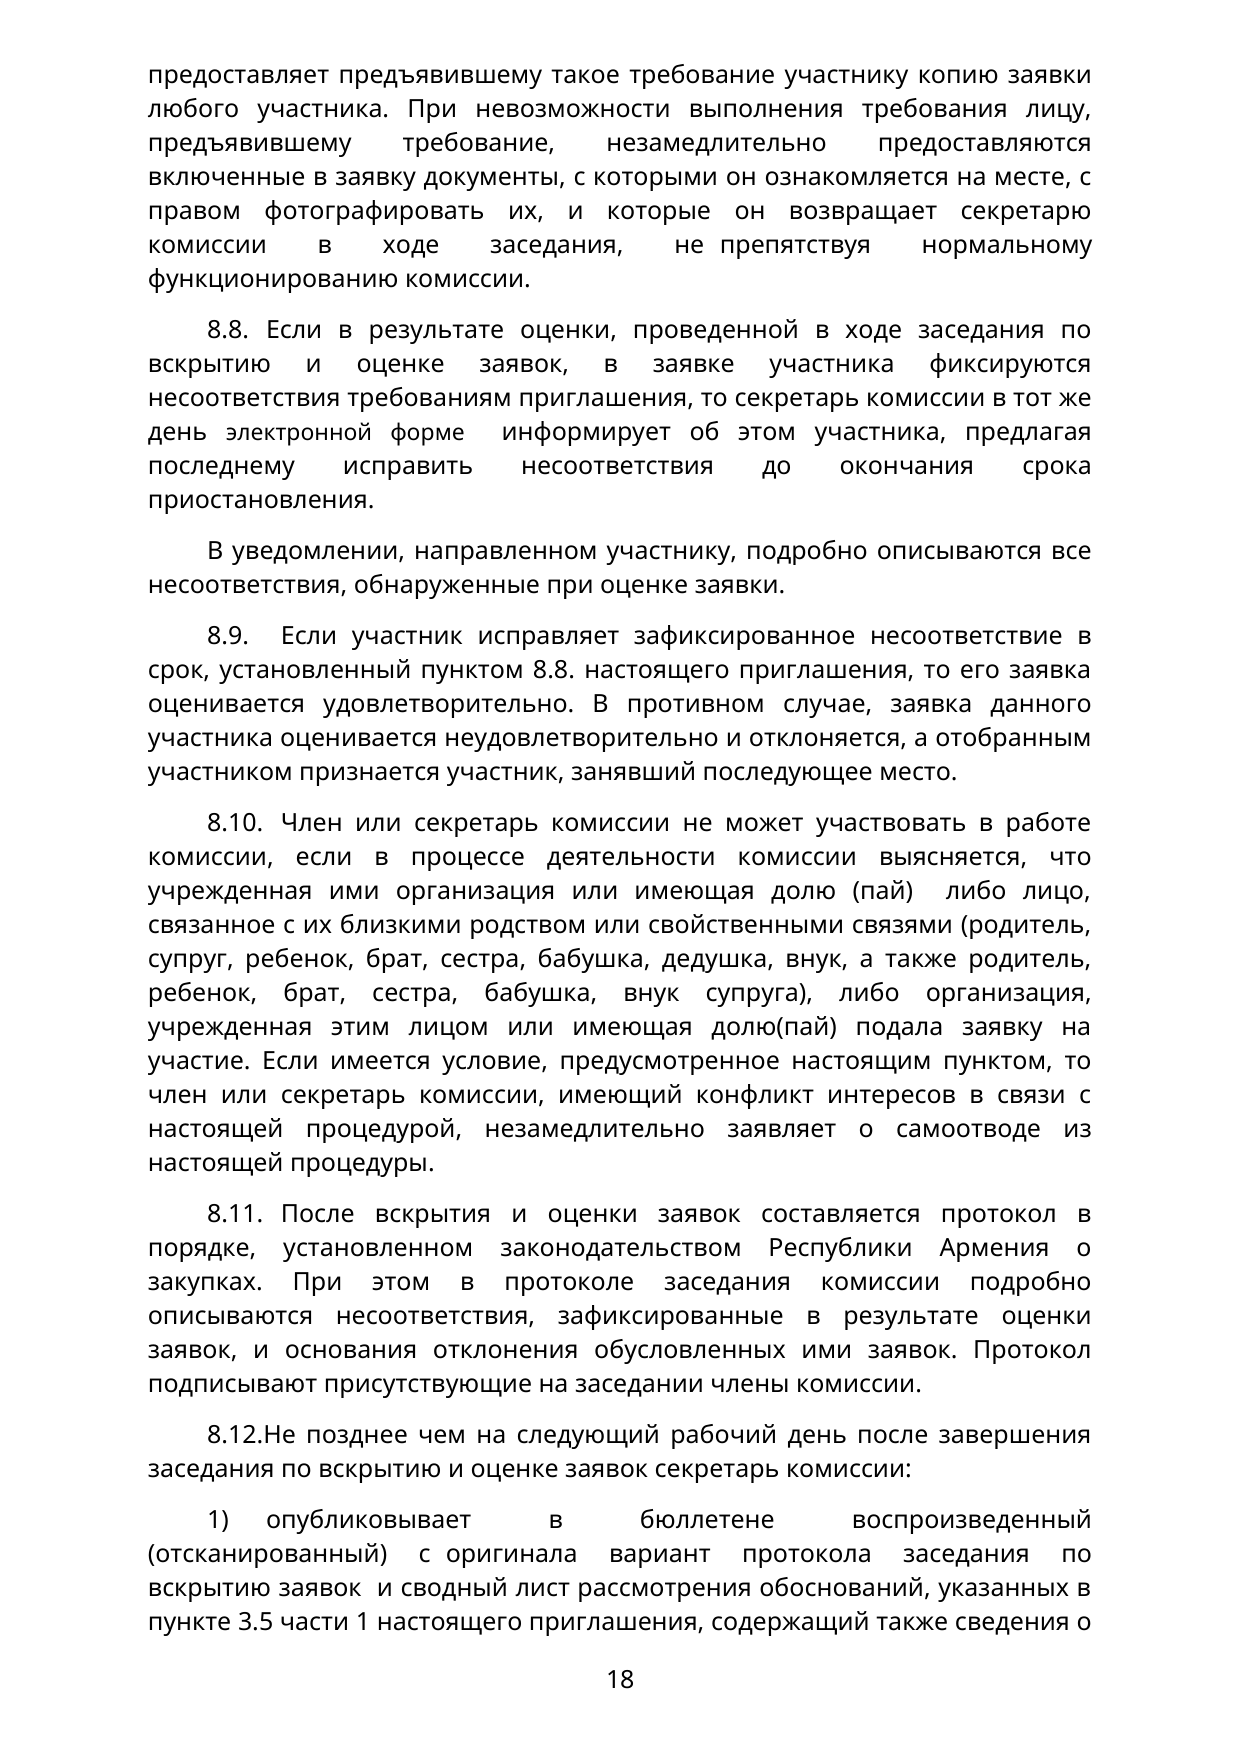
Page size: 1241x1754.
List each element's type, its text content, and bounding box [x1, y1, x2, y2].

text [148, 56, 1092, 295]
text 8.12.Не позднее чем на следующий рабочий день после завершения заседания по вскрытию и оценке заявок секретарь комиссии: [148, 1417, 1092, 1485]
text 8.9. Если участник исправляет зафиксированное несоответствие в срок, установленный пунктом 8.8. настоящего приглашения, то его заявка оценивается удовлетворительно. В противном случае, заявка данного участника оценивается неудовлетворительно и отклоняется, а отобранным участником признается участник, занявший последующее место. [148, 617, 1092, 788]
text 8.10. Член или секретарь комиссии не может участвовать в работе комиссии, если в процессе деятельности комиссии выясняется, что учрежденная ими организация или имеющая долю (пай) либо лицо, связанное с их близкими родством или свойственными связями (родитель, супруг, ребенок, брат, сестра, бабушка, дедушка, внук, а также родитель, ребенок, брат, сестра, бабушка, внук супруга), либо организация, учрежденная этим лицом или имеющая долю(пай) подала заявку на участие. Если имеется условие, предусмотренное настоящим пунктом, то член или секретарь комиссии, имеющий конфликт интересов в связи с настоящей процедурой, незамедлительно заявляет о самоотводе из настоящей процедуры. [148, 804, 1092, 1179]
text 8.8. Если в результате оценки, проведенной в ходе заседания по вскрытию и оценке заявок, в заявке участника фиксируются несоответствия требованиям приглашения, то секретарь комиссии в тот же день электронной форме информирует об этом участника, предлагая последнему исправить несоответствия до окончания срока приостановления. [148, 312, 1092, 516]
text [148, 1502, 1092, 1638]
text 8.11. После вскрытия и оценки заявок составляется протокол в порядке, установленном законодательством Республики Армения о закупках. При этом в протоколе заседания комиссии подробно описываются несоответствия, зафиксированные в результате оценки заявок, и основания отклонения обусловленных ими заявок. Протокол подписывают присутствующие на заседании члены комиссии. [148, 1196, 1092, 1400]
text В уведомлении, направленном участнику, подробно описываются все несоответствия, обнаруженные при оценке заявки. [148, 533, 1092, 601]
